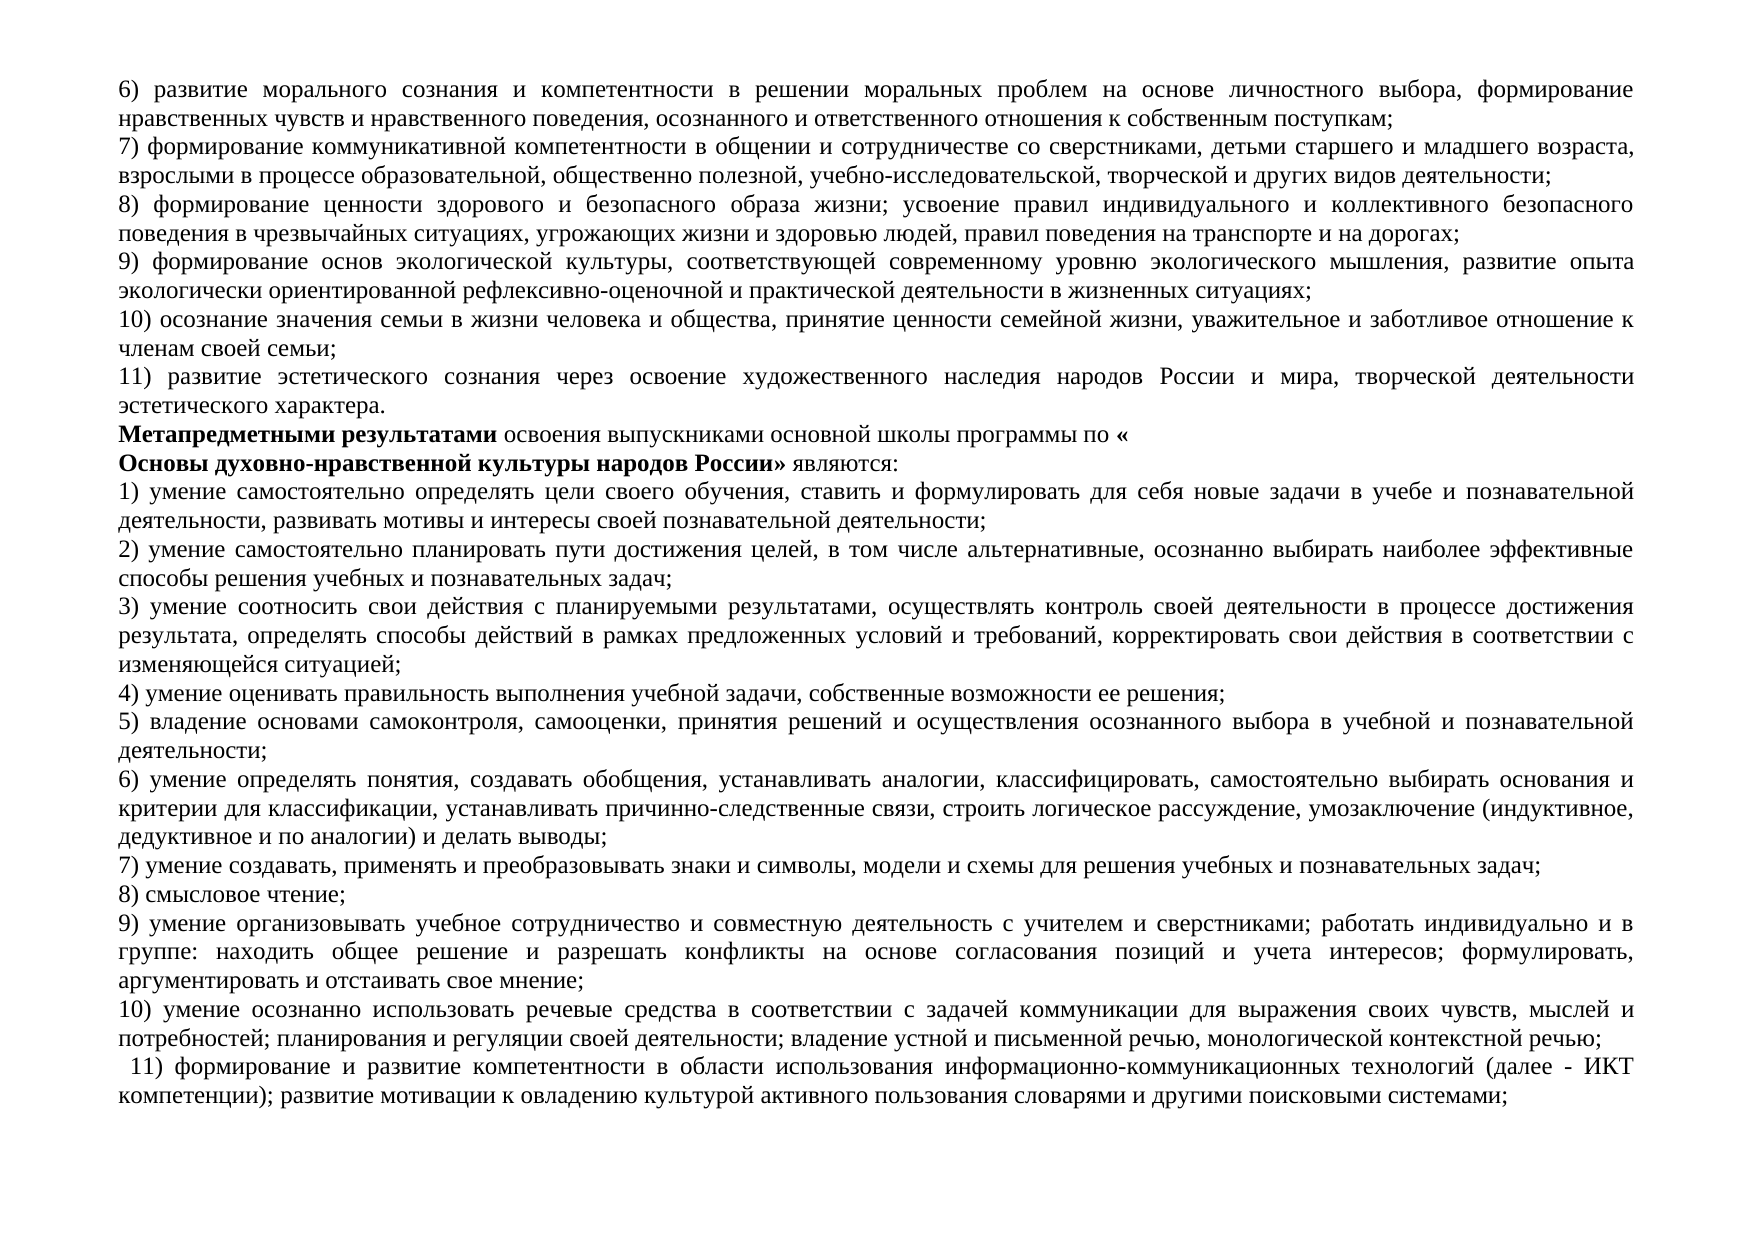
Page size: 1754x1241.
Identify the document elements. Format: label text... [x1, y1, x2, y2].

text 7) умение создавать, применять и преобразовывать знаки и символы, модели и схемы для решения учебных и познавательных задач; [118, 850, 1636, 879]
text 10) осознание значения семьи в жизни человека и общества, принятие ценности семейной жизни, уважительное и заботливое отношение к членам своей семьи; [118, 304, 1636, 361]
text 10) умение осознанно использовать речевые средства в соответствии с задачей коммуникации для выражения своих чувств, мыслей и потребностей; планирования и регуляции своей деятельности; владение устной и письменной речью, монологической контекстной речью; [118, 994, 1636, 1051]
text 1) умение самостоятельно определять цели своего обучения, ставить и формулировать для себя новые задачи в учебе и познавательной деятельности, развивать мотивы и интересы своей познавательной деятельности; [118, 476, 1636, 534]
text 11) развитие эстетического сознания через освоение художественного наследия народов России и мира, творческой деятельности эстетического характера. [118, 361, 1636, 419]
text 4) умение оценивать правильность выполнения учебной задачи, собственные возможности ее решения; [118, 678, 1636, 706]
text 9) формирование основ экологической культуры, соответствующей современному уровню экологического мышления, развитие опыта экологически ориентированной рефлексивно-оценочной и практической деятельности в жизненных ситуациях; [118, 246, 1636, 304]
text 2) умение самостоятельно планировать пути достижения целей, в том числе альтернативные, осознанно выбирать наиболее эффективные способы решения учебных и познавательных задач; [118, 534, 1636, 591]
text 6) развитие морального сознания и компетентности в решении моральных проблем на основе личностного выбора, формирование нравственных чувств и нравственного поведения, осознанного и ответственного отношения к собственным поступкам; [118, 74, 1636, 131]
text 8) смысловое чтение; [118, 879, 1636, 908]
text 11) формирование и развитие компетентности в области использования информационно-коммуникационных технологий (далее - ИКТ компетенции); развитие мотивации к овладению культурой активного пользования словарями и другими поисковыми системами; [118, 1051, 1636, 1109]
text 9) умение организовывать учебное сотрудничество и совместную деятельность с учителем и сверстниками; работать индивидуально и в группе: находить общее решение и разрешать конфликты на основе согласования позиций и учета интересов; формулировать, аргументировать и отстаивать свое мнение; [118, 908, 1636, 994]
text Метапредметными результатами освоения выпускниками основной школы программы по « [118, 419, 1636, 448]
text 7) формирование коммуникативной компетентности в общении и сотрудничестве со сверстниками, детьми старшего и младшего возраста, взрослыми в процессе образовательной, общественно полезной, учебно-исследовательской, творческой и других видов деятельности; [118, 131, 1636, 189]
text 6) умение определять понятия, создавать обобщения, устанавливать аналогии, классифицировать, самостоятельно выбирать основания и критерии для классификации, устанавливать причинно-следственные связи, строить логическое рассуждение, умозаключение (индуктивное, дедуктивное и по аналогии) и делать выводы; [118, 764, 1636, 850]
text 3) умение соотносить свои действия с планируемыми результатами, осуществлять контроль своей деятельности в процессе достижения результата, определять способы действий в рамках предложенных условий и требований, корректировать свои действия в соответствии с изменяющейся ситуацией; [118, 591, 1636, 678]
text 5) владение основами самоконтроля, самооценки, принятия решений и осуществления осознанного выбора в учебной и познавательной деятельности; [118, 706, 1636, 764]
text Основы духовно-нравственной культуры народов России» являются: [118, 448, 1636, 476]
text 8) формирование ценности здорового и безопасного образа жизни; усвоение правил индивидуального и коллективного безопасного поведения в чрезвычайных ситуациях, угрожающих жизни и здоровью людей, правил поведения на транспорте и на дорогах; [118, 189, 1636, 246]
